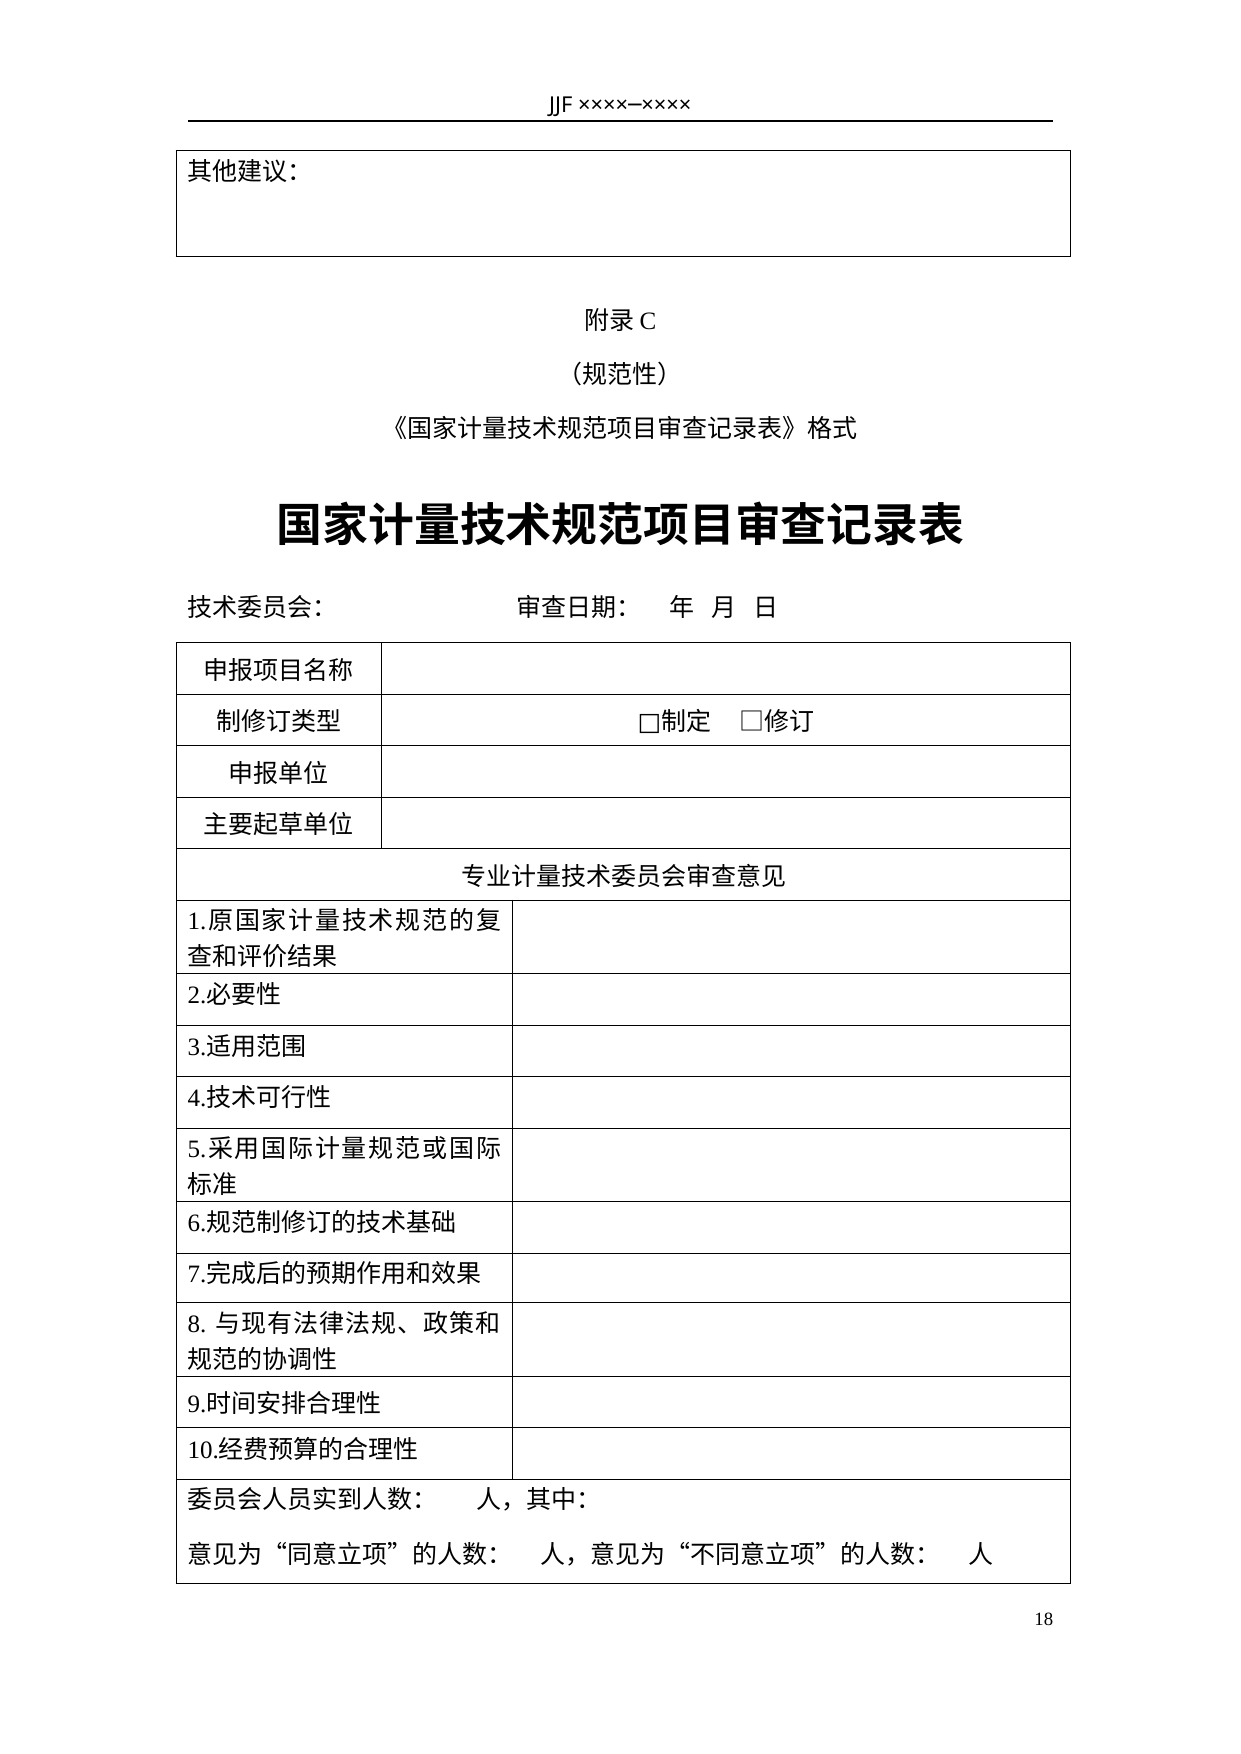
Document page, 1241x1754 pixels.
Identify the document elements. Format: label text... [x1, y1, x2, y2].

table_cell 其他建议： [177, 151, 1070, 256]
table_cell 专业计量技术委员会审查意见 [177, 849, 1070, 899]
table_cell 4.技术可行性 [177, 1077, 512, 1127]
table_cell 3.适用范围 [177, 1026, 512, 1076]
table_header 申报项目名称 [177, 643, 381, 694]
table_cell [382, 798, 1070, 848]
table_cell 7.完成后的预期作用和效果 [177, 1254, 512, 1302]
table_cell [513, 1129, 1070, 1201]
text 《国家计量技术规范项目审查记录表》格式 [187, 409, 1053, 445]
table_cell [513, 1303, 1070, 1376]
text 国家计量技术规范项目审查记录表 [187, 488, 1053, 555]
text 技术委员会： 审查日期： 年 月 日 [187, 588, 1053, 624]
table_cell 6.规范制修订的技术基础 [177, 1202, 512, 1252]
table_cell □制定 □修订 [382, 695, 1070, 745]
table_header [382, 643, 1070, 694]
table_cell [513, 1026, 1070, 1076]
table_cell 委员会人员实到人数： 人，其中： 意见为“同意立项”的人数： 人，意见为“不同意立项”的人数： 人 [177, 1480, 1070, 1583]
table_cell [513, 1077, 1070, 1127]
table_cell 主要起草单位 [177, 798, 381, 848]
table_cell 9.时间安排合理性 [177, 1377, 512, 1427]
text 附录C [187, 300, 1053, 336]
text （规范性） [187, 354, 1053, 391]
table_cell [513, 1428, 1070, 1479]
table_cell [513, 1254, 1070, 1302]
table_cell 8. 与现有法律法规、政策和规范的协调性 [177, 1303, 512, 1376]
table_cell [513, 901, 1070, 973]
table_cell 5.采用国际计量规范或国际标准 [177, 1129, 512, 1201]
table_cell 制修订类型 [177, 695, 381, 745]
table_cell [513, 1202, 1070, 1252]
table_cell 10.经费预算的合理性 [177, 1428, 512, 1479]
table_cell [513, 1377, 1070, 1427]
table_cell 1.原国家计量技术规范的复查和评价结果 [177, 901, 512, 973]
table_cell [513, 974, 1070, 1024]
table_cell 2.必要性 [177, 974, 512, 1024]
table_cell 申报单位 [177, 746, 381, 797]
table_cell [382, 746, 1070, 797]
